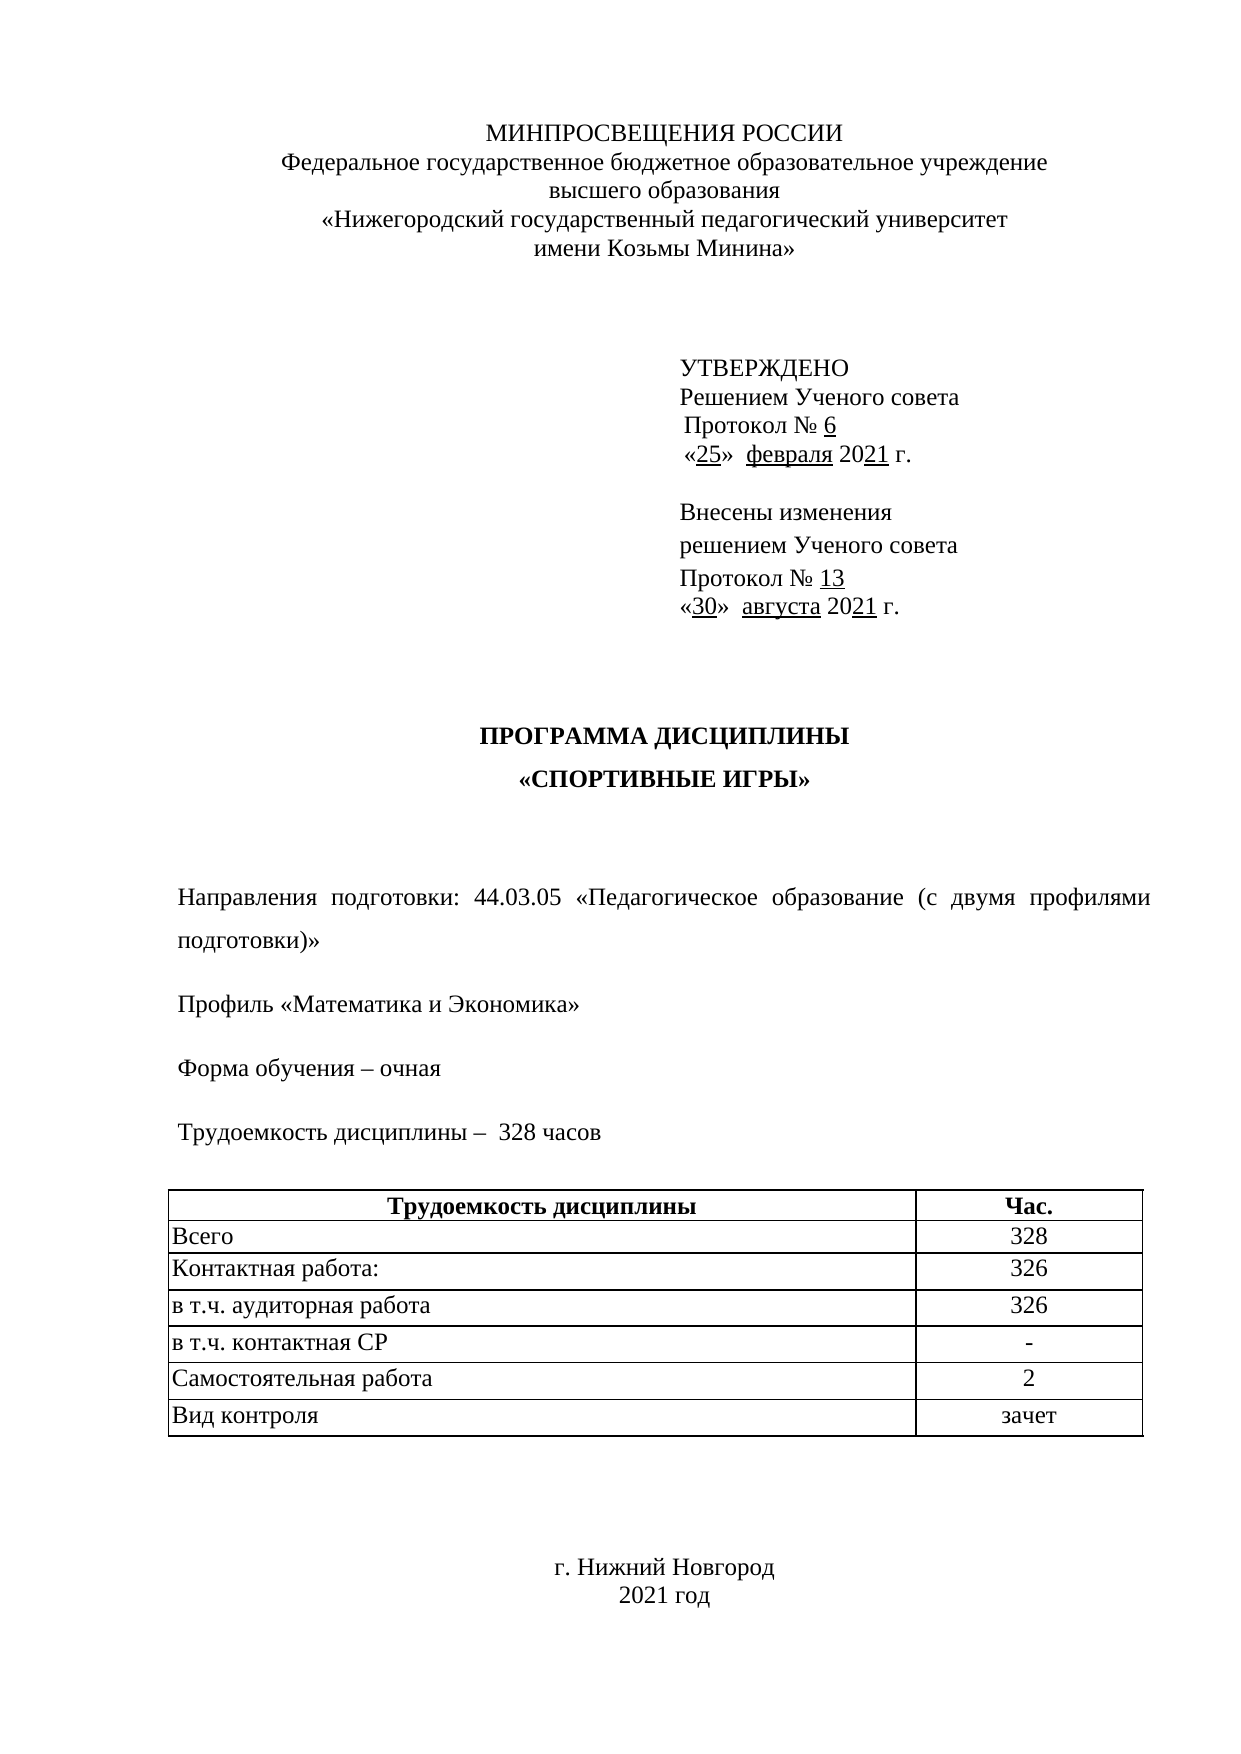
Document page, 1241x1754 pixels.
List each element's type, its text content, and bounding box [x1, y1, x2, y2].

text Внесены изменения [679, 497, 1152, 525]
text Решением Ученого совета [679, 382, 1152, 410]
text «30» августа 2021 г. [532, 591, 1152, 620]
table_cell 326 [917, 1254, 1142, 1289]
text «спортивные игры» [177, 764, 1152, 793]
text Трудоемкость дисциплины – 328 часов [177, 1117, 1152, 1146]
table_cell Самостоятельная работа [169, 1363, 915, 1398]
text высшего образования [177, 176, 1152, 204]
text «25» февраля 2021 г. [177, 439, 1152, 468]
text программа дисциплины [177, 721, 1152, 749]
table_cell 328 [917, 1221, 1142, 1252]
text Протокол № 6 [177, 410, 1152, 439]
text «Нижегородский государственный педагогический университет [177, 204, 1152, 233]
text Профиль «Математика и Экономика» [177, 989, 1152, 1018]
text решением Ученого совета [679, 530, 1152, 558]
table_cell 326 [917, 1291, 1142, 1325]
text МИНПРОСВЕЩЕНИЯ РОССИИ [177, 118, 1152, 147]
text Федеральное государственное бюджетное образовательное учреждение [177, 147, 1152, 176]
table_cell Вид контроля [169, 1400, 915, 1435]
text 2021 год [177, 1581, 1152, 1609]
table_cell Всего [169, 1221, 915, 1252]
table_cell зачет [917, 1400, 1142, 1435]
table_cell в т.ч. контактная СР [169, 1327, 915, 1362]
text УТВЕРЖДЕНО [679, 353, 1152, 382]
text имени Козьмы Минина» [177, 233, 1152, 262]
text Форма обучения – очная [177, 1053, 1152, 1082]
table_cell Контактная работа: [169, 1254, 915, 1289]
table_cell 2 [917, 1363, 1142, 1398]
table_cell в т.ч. аудиторная работа [169, 1291, 915, 1325]
text г. Нижний Новгород [177, 1552, 1152, 1581]
text Протокол № 13 [532, 563, 1152, 591]
text Направления подготовки: 44.03.05 «Педагогическое образование (с двумя профилями подготовки)» [177, 882, 1152, 954]
table_cell - [917, 1327, 1142, 1362]
